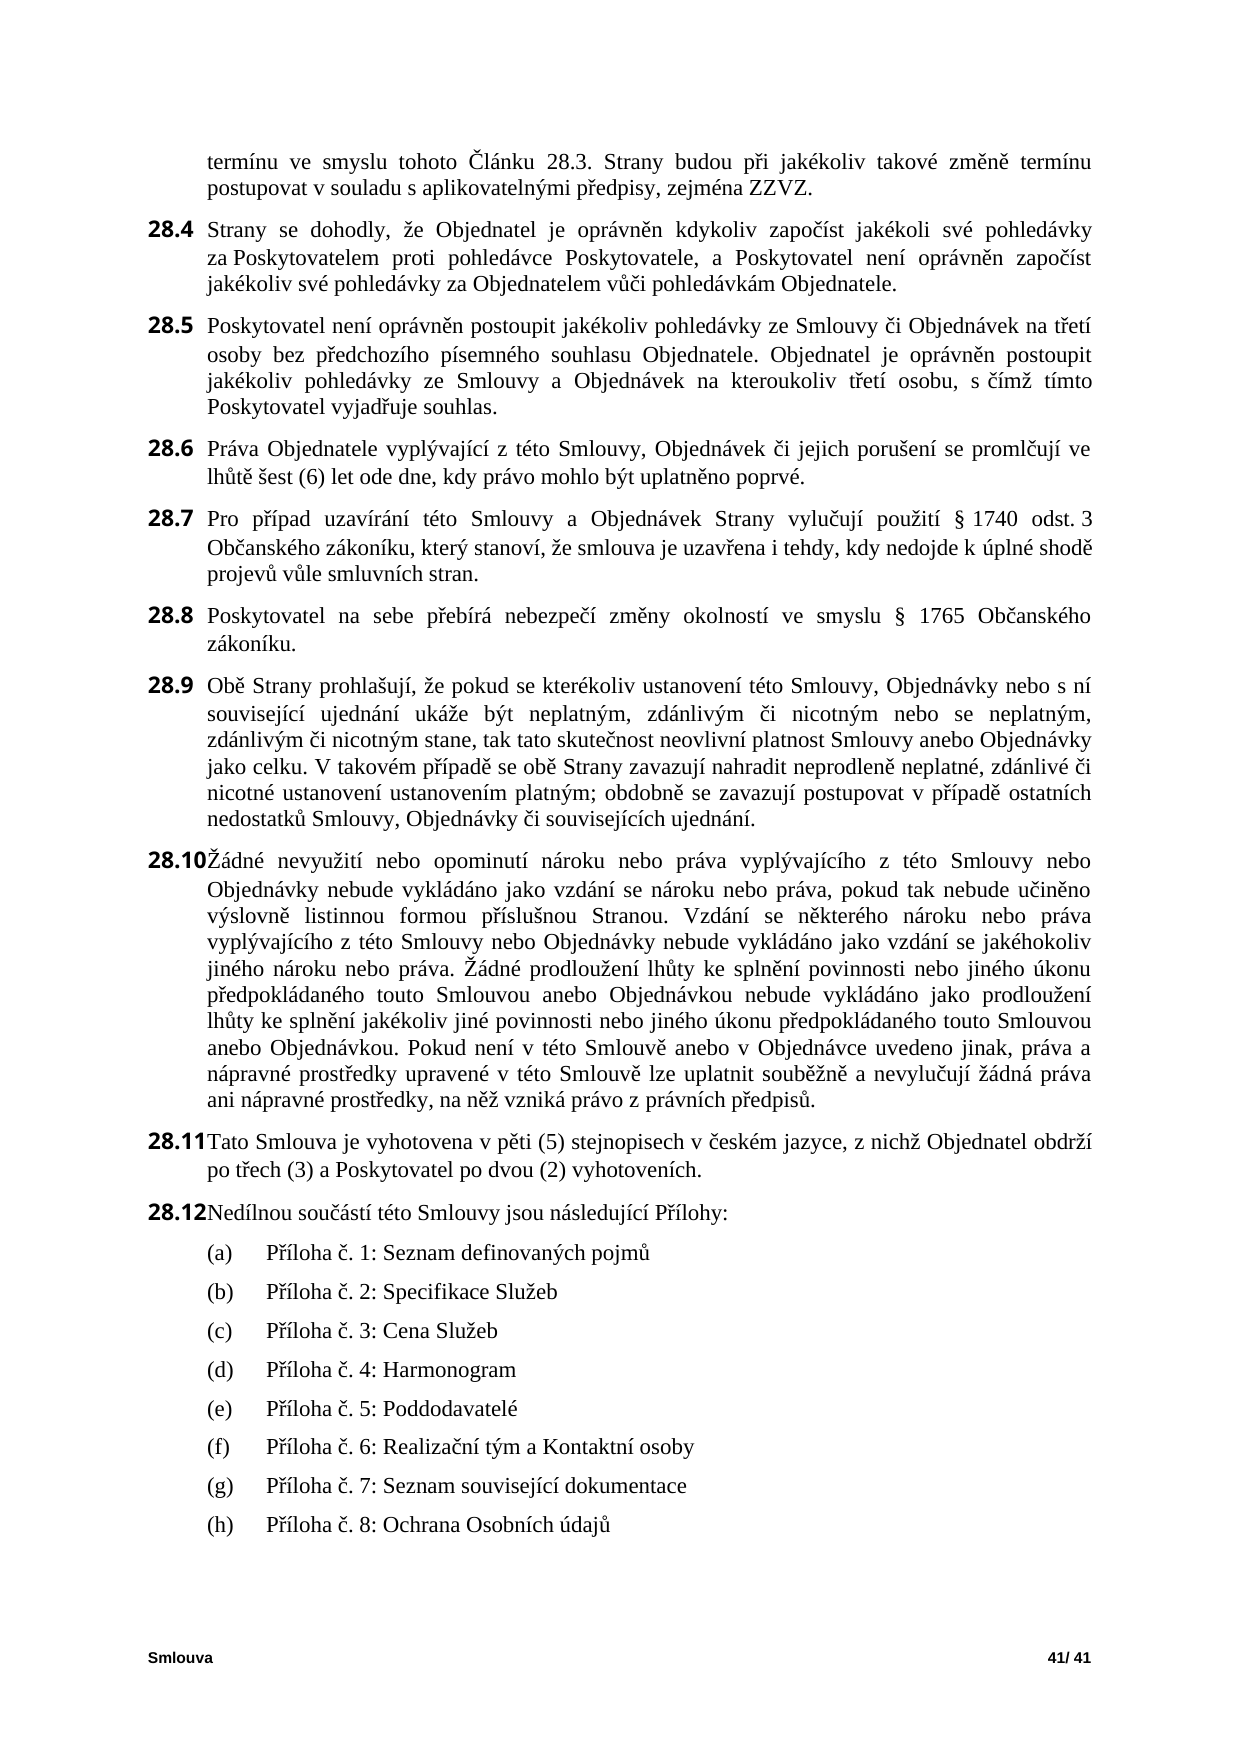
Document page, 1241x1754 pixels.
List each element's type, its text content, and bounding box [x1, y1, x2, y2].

list Příloha č. 4: Harmonogram [207, 1356, 1092, 1382]
text Poskytovatel není oprávněn postoupit jakékoliv pohledávky ze Smlouvy či Objednávek na třetí osoby bez předchozího písemného souhlasu Objednatele. Objednatel je oprávněn postoupit jakékoliv pohledávky ze Smlouvy a Objednávek na kteroukoliv třetí osobu, s čímž tímto Poskytovatel vyjadřuje souhlas. [148, 309, 1092, 420]
text Obě Strany prohlašují, že pokud se kterékoliv ustanovení této Smlouvy, Objednávky nebo s ní související ujednání ukáže být neplatným, zdánlivým či nicotným nebo se neplatným, zdánlivým či nicotným stane, tak tato skutečnost neovlivní platnost Smlouvy anebo Objednávky jako celku. V takovém případě se obě Strany zavazují nahradit neprodleně neplatné, zdánlivé či nicotné ustanovení ustanovením platným; obdobně se zavazují postupovat v případě ostatních nedostatků Smlouvy, Objednávky či souvisejících ujednání. [148, 669, 1092, 832]
text Nedílnou součástí této Smlouvy jsou následující Přílohy: [148, 1195, 1092, 1227]
text Tato Smlouva je vyhotovena v pěti (5) stejnopisech v českém jazyce, z nichž Objednatel obdrží po třech (3) a Poskytovatel po dvou (2) vyhotoveních. [148, 1125, 1092, 1183]
text Pro případ uzavírání této Smlouvy a Objednávek Strany vylučují použití § 1740 odst. 3 Občanského zákoníku, který stanoví, že smlouva je uzavřena i tehdy, kdy nedojde k úplné shodě projevů vůle smluvních stran. [148, 502, 1092, 586]
list Příloha č. 1: Seznam definovaných pojmů [207, 1239, 1092, 1266]
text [148, 148, 1092, 200]
list Příloha č. 6: Realizační tým a Kontaktní osoby [207, 1433, 1092, 1460]
list Příloha č. 5: Poddodavatelé [207, 1394, 1092, 1421]
text Poskytovatel na sebe přebírá nebezpečí změny okolností ve smyslu § 1765 Občanského zákoníku. [148, 599, 1092, 656]
text Strany se dohodly, že Objednatel je oprávněn kdykoliv započíst jakékoli své pohledávky za Poskytovatelem proti pohledávce Poskytovatele, a Poskytovatel není oprávněn započíst jakékoliv své pohledávky za Objednatelem vůči pohledávkám Objednatele. [148, 213, 1092, 297]
text Práva Objednatele vyplývající z této Smlouvy, Objednávek či jejich porušení se promlčují ve lhůtě šest (6) let ode dne, kdy právo mohlo být uplatněno poprvé. [148, 432, 1092, 490]
list Příloha č. 2: Specifikace Služeb [207, 1278, 1092, 1304]
text Žádné nevyužití nebo opominutí nároku nebo práva vyplývajícího z této Smlouvy nebo Objednávky nebude vykládáno jako vzdání se nároku nebo práva, pokud tak nebude učiněno výslovně listinnou formou příslušnou Stranou. Vzdání se některého nároku nebo práva vyplývajícího z této Smlouvy nebo Objednávky nebude vykládáno jako vzdání se jakéhokoliv jiného nároku nebo práva. Žádné prodloužení lhůty ke splnění povinnosti nebo jiného úkonu předpokládaného touto Smlouvou anebo Objednávkou nebude vykládáno jako prodloužení lhůty ke splnění jakékoliv jiné povinnosti nebo jiného úkonu předpokládaného touto Smlouvou anebo Objednávkou. Pokud není v této Smlouvě anebo v Objednávce uvedeno jinak, práva a nápravné prostředky upravené v této Smlouvě lze uplatnit souběžně a nevylučují žádná práva ani nápravné prostředky, na něž vzniká právo z právních předpisů. [148, 844, 1092, 1113]
list Příloha č. 7: Seznam související dokumentace [207, 1472, 1092, 1499]
list Příloha č. 8: Ochrana Osobních údajů [207, 1511, 1092, 1537]
list Příloha č. 3: Cena Služeb [207, 1317, 1092, 1343]
